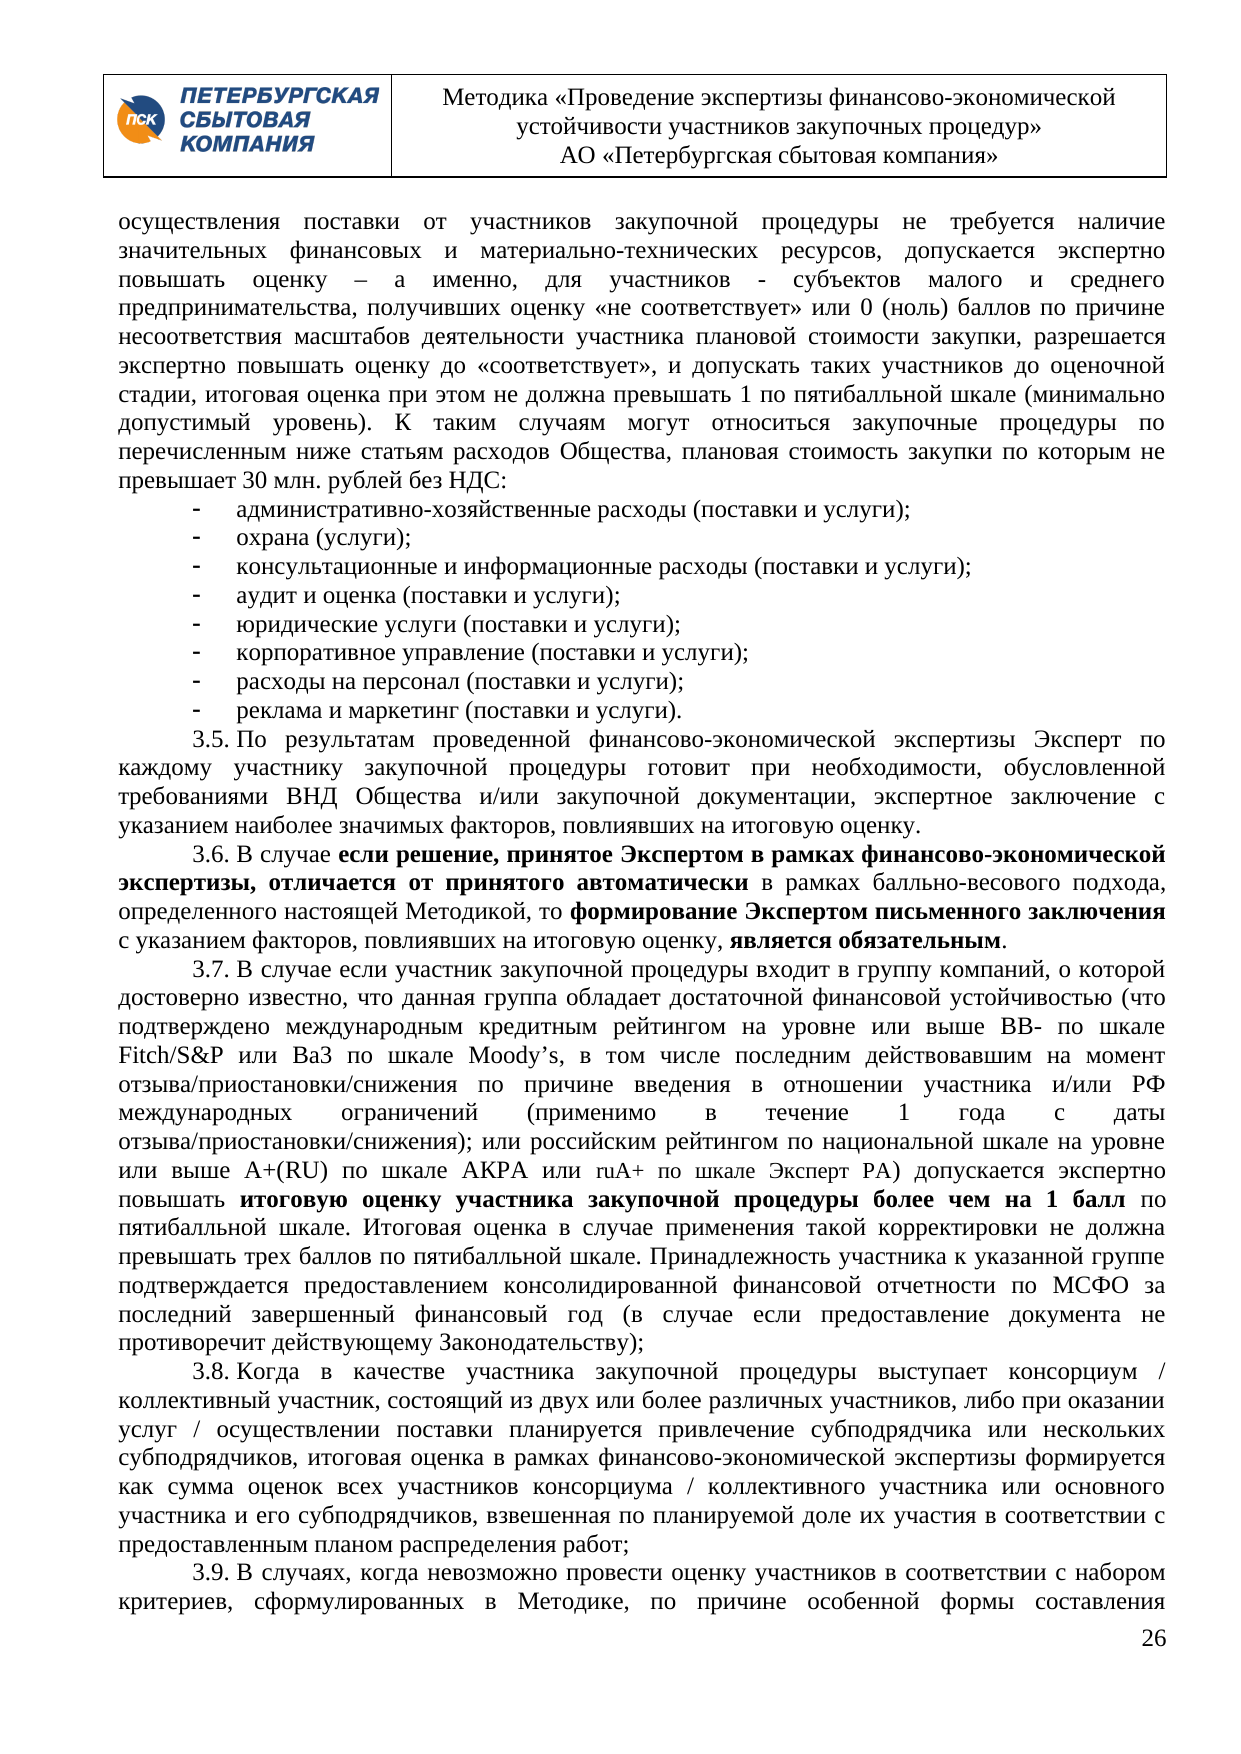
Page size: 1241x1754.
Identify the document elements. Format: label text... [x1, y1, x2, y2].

list По результатам проведенной финансово-экономической экспертизы Эксперт по каждому участнику закупочной процедуры готовит при необходимости, обусловленной требованиями ВНД Общества и/или закупочной документации, экспертное заключение с указанием наиболее значимых факторов, повлиявших на итоговую оценку. [118, 724, 1166, 839]
list расходы на персонал (поставки и услуги); [118, 666, 1166, 695]
list В случае если участник закупочной процедуры входит в группу компаний, о которой достоверно известно, что данная группа обладает достаточной финансовой устойчивостью (что подтверждено международным кредитным рейтингом на уровне или выше BB- по шкале Fitch/S&P или Ba3 по шкале Moody’s, в том числе последним действовавшим на момент отзыва/приостановки/снижения по причине введения в отношении участника и/или РФ международных ограничений (применимо в течение 1 года с даты отзыва/приостановки/снижения); или российским рейтингом по национальной шкале на уровне или выше А+(RU) по шкале АКРА или ruА+ по шкале Эксперт РА) допускается экспертно повышать итоговую оценку участника закупочной процедуры более чем на 1 балл по пятибалльной шкале. Итоговая оценка в случае применения такой корректировки не должна превышать трех баллов по пятибалльной шкале. Принадлежность участника к указанной группе подтверждается предоставлением консолидированной финансовой отчетности по МСФО за последний завершенный финансовый год (в случае если предоставление документа не противоречит действующему Законодательству); [118, 954, 1166, 1356]
list Когда в качестве участника закупочной процедуры выступает консорциум / коллективный участник, состоящий из двух или более различных участников, либо при оказании услуг / осуществлении поставки планируется привлечение субподрядчика или нескольких субподрядчиков, итоговая оценка в рамках финансово-экономической экспертизы формируется как сумма оценок всех участников консорциума / коллективного участника или основного участника и его субподрядчиков, взвешенная по планируемой доле их участия в соответствии с предоставленным планом распределения работ; [118, 1356, 1166, 1557]
list аудит и оценка (поставки и услуги); [118, 580, 1166, 609]
list реклама и маркетинг (поставки и услуги). [118, 695, 1166, 724]
list В случае если решение, принятое Экспертом в рамках финансово-экономической экспертизы, отличается от принятого автоматически в рамках балльно-весового подхода, определенного настоящей Методикой, то формирование Экспертом письменного заключения с указанием факторов, повлиявших на итоговую оценку, является обязательным. [118, 839, 1166, 954]
list охрана (услуги); [118, 522, 1166, 551]
list юридические услуги (поставки и услуги); [118, 609, 1166, 637]
list консультационные и информационные расходы (поставки и услуги); [118, 551, 1166, 580]
list административно-хозяйственные расходы (поставки и услуги); [118, 494, 1166, 522]
picture [115, 87, 380, 152]
list корпоративное управление (поставки и услуги); [118, 637, 1166, 666]
